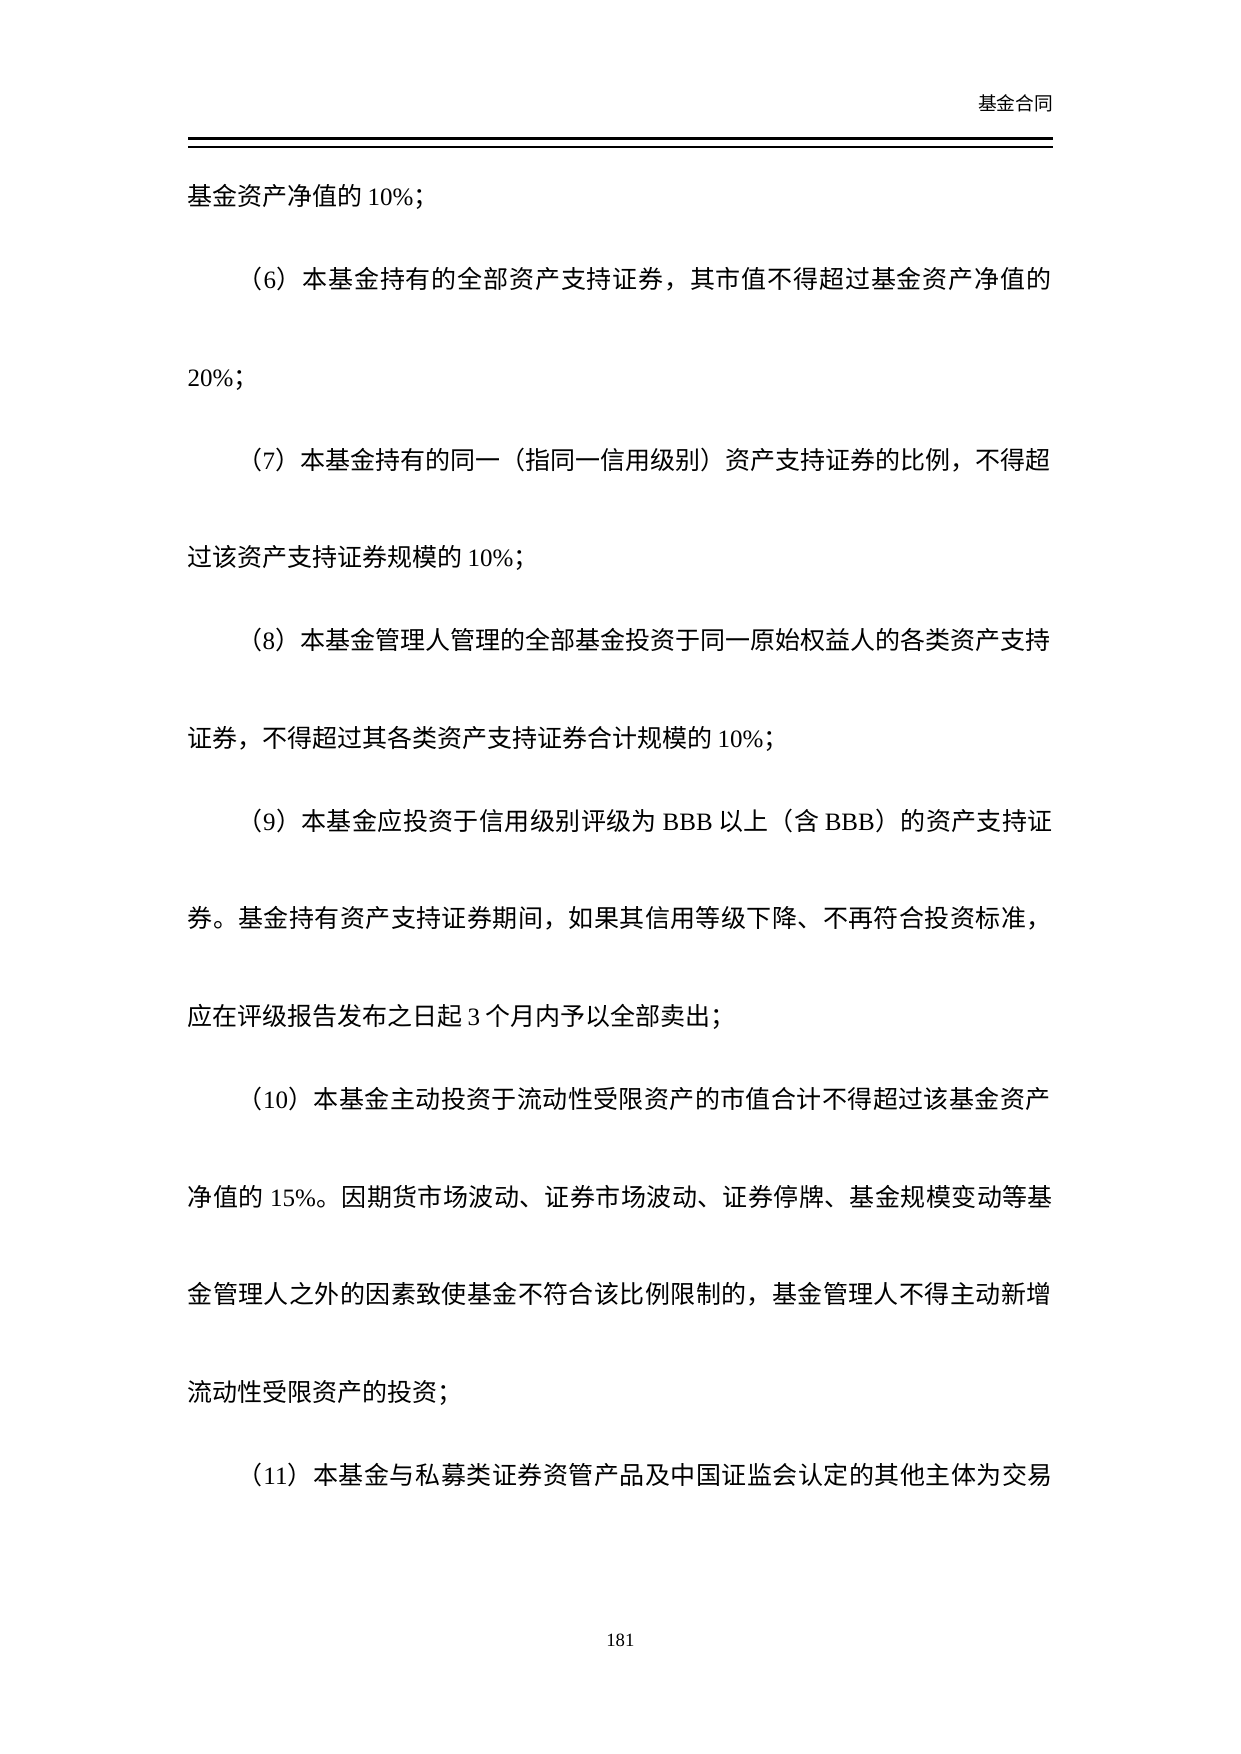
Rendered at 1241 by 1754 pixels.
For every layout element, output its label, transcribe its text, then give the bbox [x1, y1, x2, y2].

text （6）本基金持有的全部资产支持证券，其市值不得超过基金资产净值的20%； [187, 245, 1053, 408]
text （7）本基金持有的同一（指同一信用级别）资产支持证券的比例，不得超过该资产支持证券规模的10%； [187, 426, 1053, 588]
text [187, 1441, 1053, 1506]
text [187, 162, 1053, 227]
text （9）本基金应投资于信用级别评级为BBB以上（含BBB）的资产支持证券。基金持有资产支持证券期间，如果其信用等级下降、不再符合投资标准，应在评级报告发布之日起3个月内予以全部卖出； [187, 787, 1053, 1047]
text （8）本基金管理人管理的全部基金投资于同一原始权益人的各类资产支持证券，不得超过其各类资产支持证券合计规模的10%； [187, 606, 1053, 769]
text （10）本基金主动投资于流动性受限资产的市值合计不得超过该基金资产净值的 15%。因期货市场波动、证券市场波动、证券停牌、基金规模变动等基金管理人之外的因素致使基金不符合该比例限制的，基金管理人不得主动新增流动性受限资产的投资； [187, 1065, 1053, 1423]
